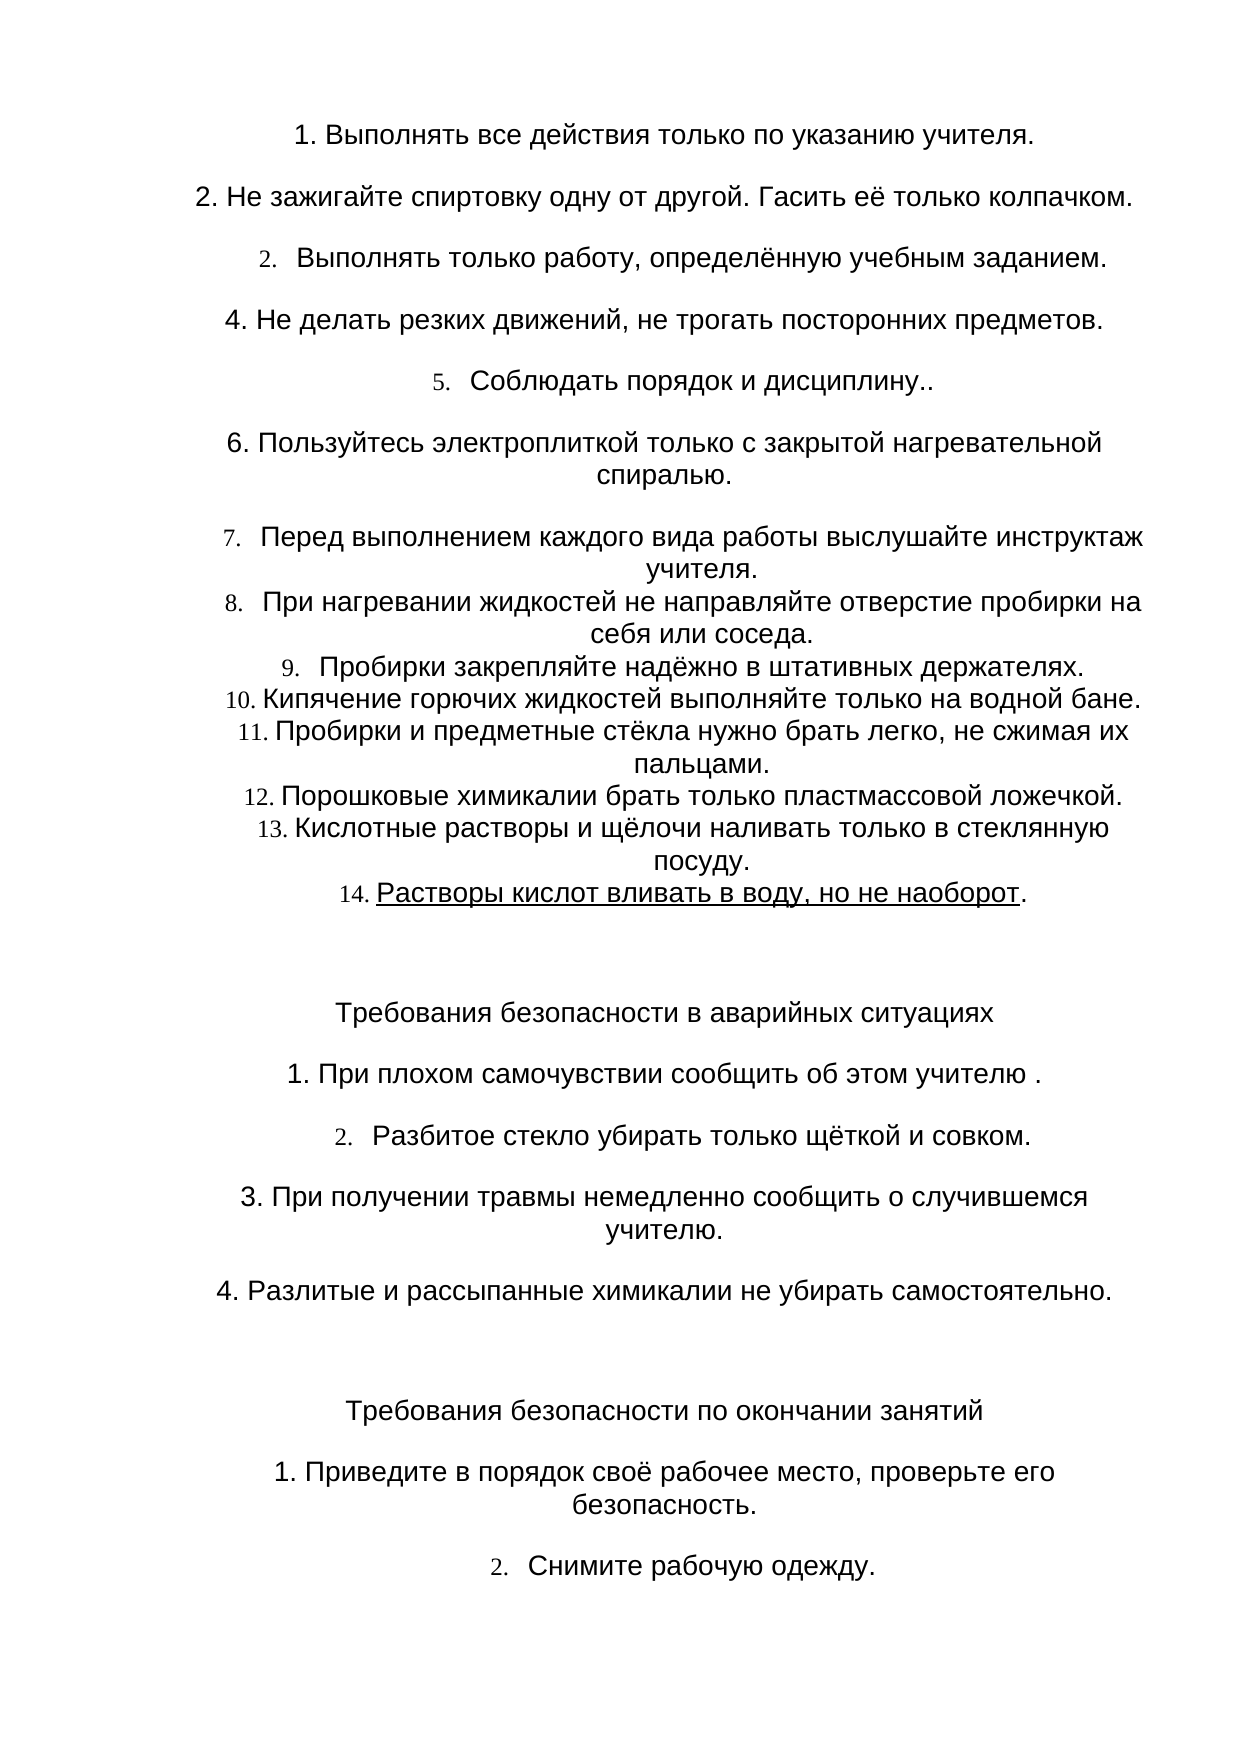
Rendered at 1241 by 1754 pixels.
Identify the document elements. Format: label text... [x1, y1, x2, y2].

list Пробирки закрепляйте надёжно в штативных держателях. [215, 649, 1152, 682]
list Порошковые химикалии брать только пластмассовой ложечкой. [215, 779, 1152, 811]
text Требования безопасности в аварийных ситуациях [177, 996, 1152, 1028]
text 3. При получении травмы немедленно сообщить о случившемся учителю. [177, 1180, 1152, 1245]
list При нагревании жидкостей не направляйте отверстие пробирки на себя или соседа. [215, 585, 1152, 649]
list Растворы кислот вливать в воду, но не наоборот. [215, 876, 1152, 909]
text 1. Приведите в порядок своё рабочее место, проверьте его безопасность. [177, 1455, 1152, 1520]
list Снимите рабочую одежду. [215, 1549, 1152, 1582]
text 1. Выполнять все действия только по указанию учителя. [177, 118, 1152, 151]
text 4. Разлитые и рассыпанные химикалии не убирать самостоятельно. [177, 1274, 1152, 1307]
list Соблюдать порядок и дисциплину.. [215, 364, 1152, 397]
text Требования безопасности по окончании занятий [177, 1394, 1152, 1426]
list Пробирки и предметные стёкла нужно брать легко, не сжимая их пальцами. [215, 714, 1152, 779]
text 6. Пользуйтесь электроплиткой только с закрытой нагревательной спиралью. [177, 426, 1152, 491]
text 4. Не делать резких движений, не трогать посторонних предметов. [177, 303, 1152, 335]
list Кислотные растворы и щёлочи наливать только в стеклянную посуду. [215, 811, 1152, 876]
list Кипячение горючих жидкостей выполняйте только на водной бане. [215, 682, 1152, 714]
text 2. Не зажигайте спиртовку одну от другой. Гасить её только колпачком. [177, 180, 1152, 212]
list Выполнять только работу, определённую учебным заданием. [215, 241, 1152, 274]
list Разбитое стекло убирать только щёткой и совком. [215, 1119, 1152, 1151]
list Перед выполнением каждого вида работы выслушайте инструктаж учителя. [215, 520, 1152, 585]
text 1. При плохом самочувствии сообщить об этом учителю . [177, 1057, 1152, 1090]
